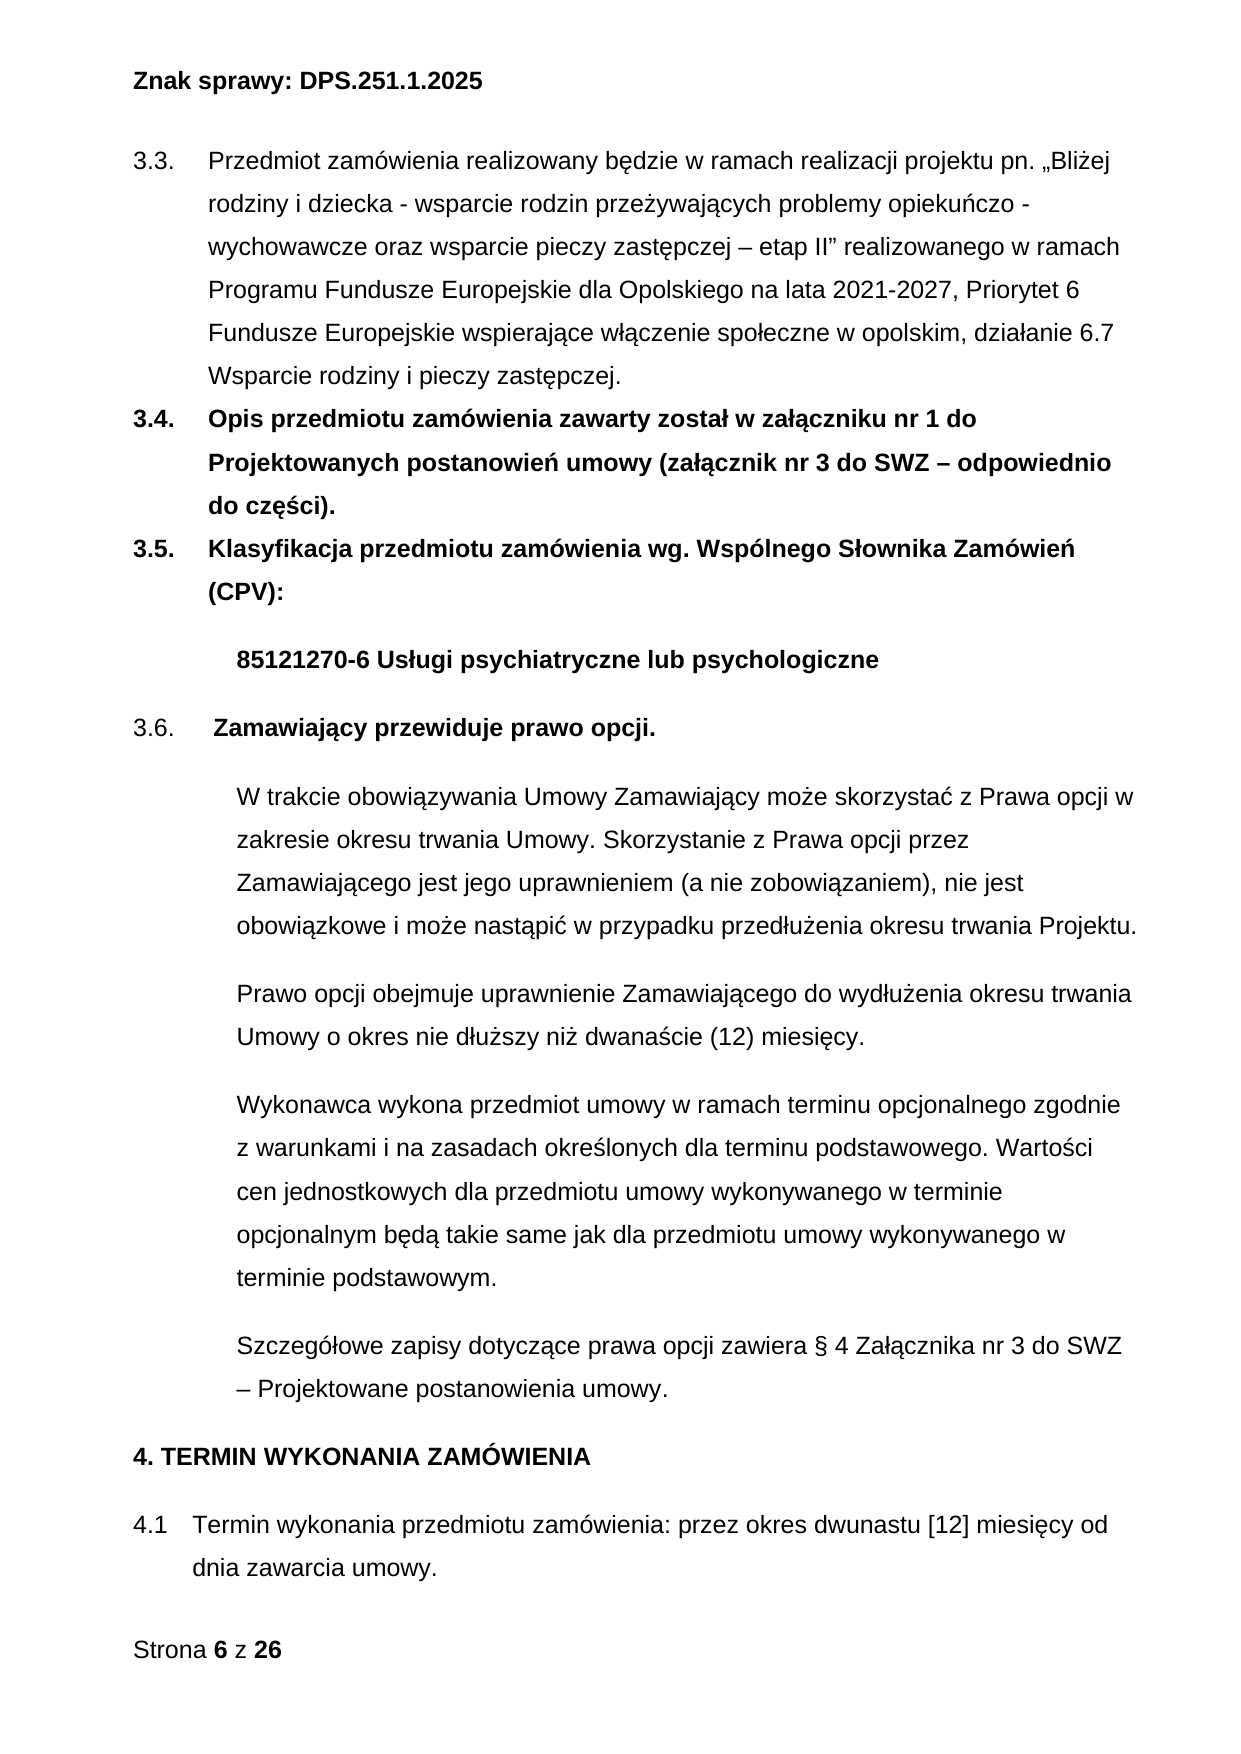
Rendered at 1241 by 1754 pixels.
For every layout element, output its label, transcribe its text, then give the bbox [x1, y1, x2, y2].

list Szczegółowe zapisy dotyczące prawa opcji zawiera § 4 Załącznika nr 3 do SWZ – Projektowane postanowienia umowy. [236, 1331, 1140, 1403]
list Prawo opcji obejmuje uprawnienie Zamawiającego do wydłużenia okresu trwania Umowy o okres nie dłuższy niż dwanaście (12) miesięcy. [236, 979, 1140, 1051]
list W trakcie obowiązywania Umowy Zamawiający może skorzystać z Prawa opcji w zakresie okresu trwania Umowy. Skorzystanie z Prawa opcji przez Zamawiającego jest jego uprawnieniem (a nie zobowiązaniem), nie jest obowiązkowe i może nastąpić w przypadku przedłużenia okresu trwania Projektu. [236, 782, 1140, 940]
list Zamawiający przewiduje prawo opcji. [133, 713, 1140, 742]
list Klasyfikacja przedmiotu zamówienia wg. Wspólnego Słownika Zamówień (CPV): [133, 534, 1140, 606]
list Termin wykonania przedmiotu zamówienia: przez okres dwunastu [12] miesięcy od dnia zawarcia umowy. [133, 1510, 1140, 1582]
list Przedmiot zamówienia realizowany będzie w ramach realizacji projektu pn. „Bliżej rodziny i dziecka - wsparcie rodzin przeżywających problemy opiekuńczo - wychowawcze oraz wsparcie pieczy zastępczej – etap II” realizowanego w ramach Programu Fundusze Europejskie dla Opolskiego na lata 2021-2027, Priorytet 6 Fundusze Europejskie wspierające włączenie społeczne w opolskim, działanie 6.7 Wsparcie rodziny i pieczy zastępczej. [133, 146, 1140, 390]
list Opis przedmiotu zamówienia zawarty został w załączniku nr 1 do Projektowanych postanowień umowy (załącznik nr 3 do SWZ – odpowiednio do części). [133, 404, 1140, 519]
subtitle 4. TERMIN WYKONANIA ZAMÓWIENIA [133, 1442, 1140, 1471]
list 85121270-6 Usługi psychiatryczne lub psychologiczne [236, 645, 1140, 674]
list Wykonawca wykona przedmiot umowy w ramach terminu opcjonalnego zgodnie z warunkami i na zasadach określonych dla terminu podstawowego. Wartości cen jednostkowych dla przedmiotu umowy wykonywanego w terminie opcjonalnym będą takie same jak dla przedmiotu umowy wykonywanego w terminie podstawowym. [236, 1090, 1140, 1292]
